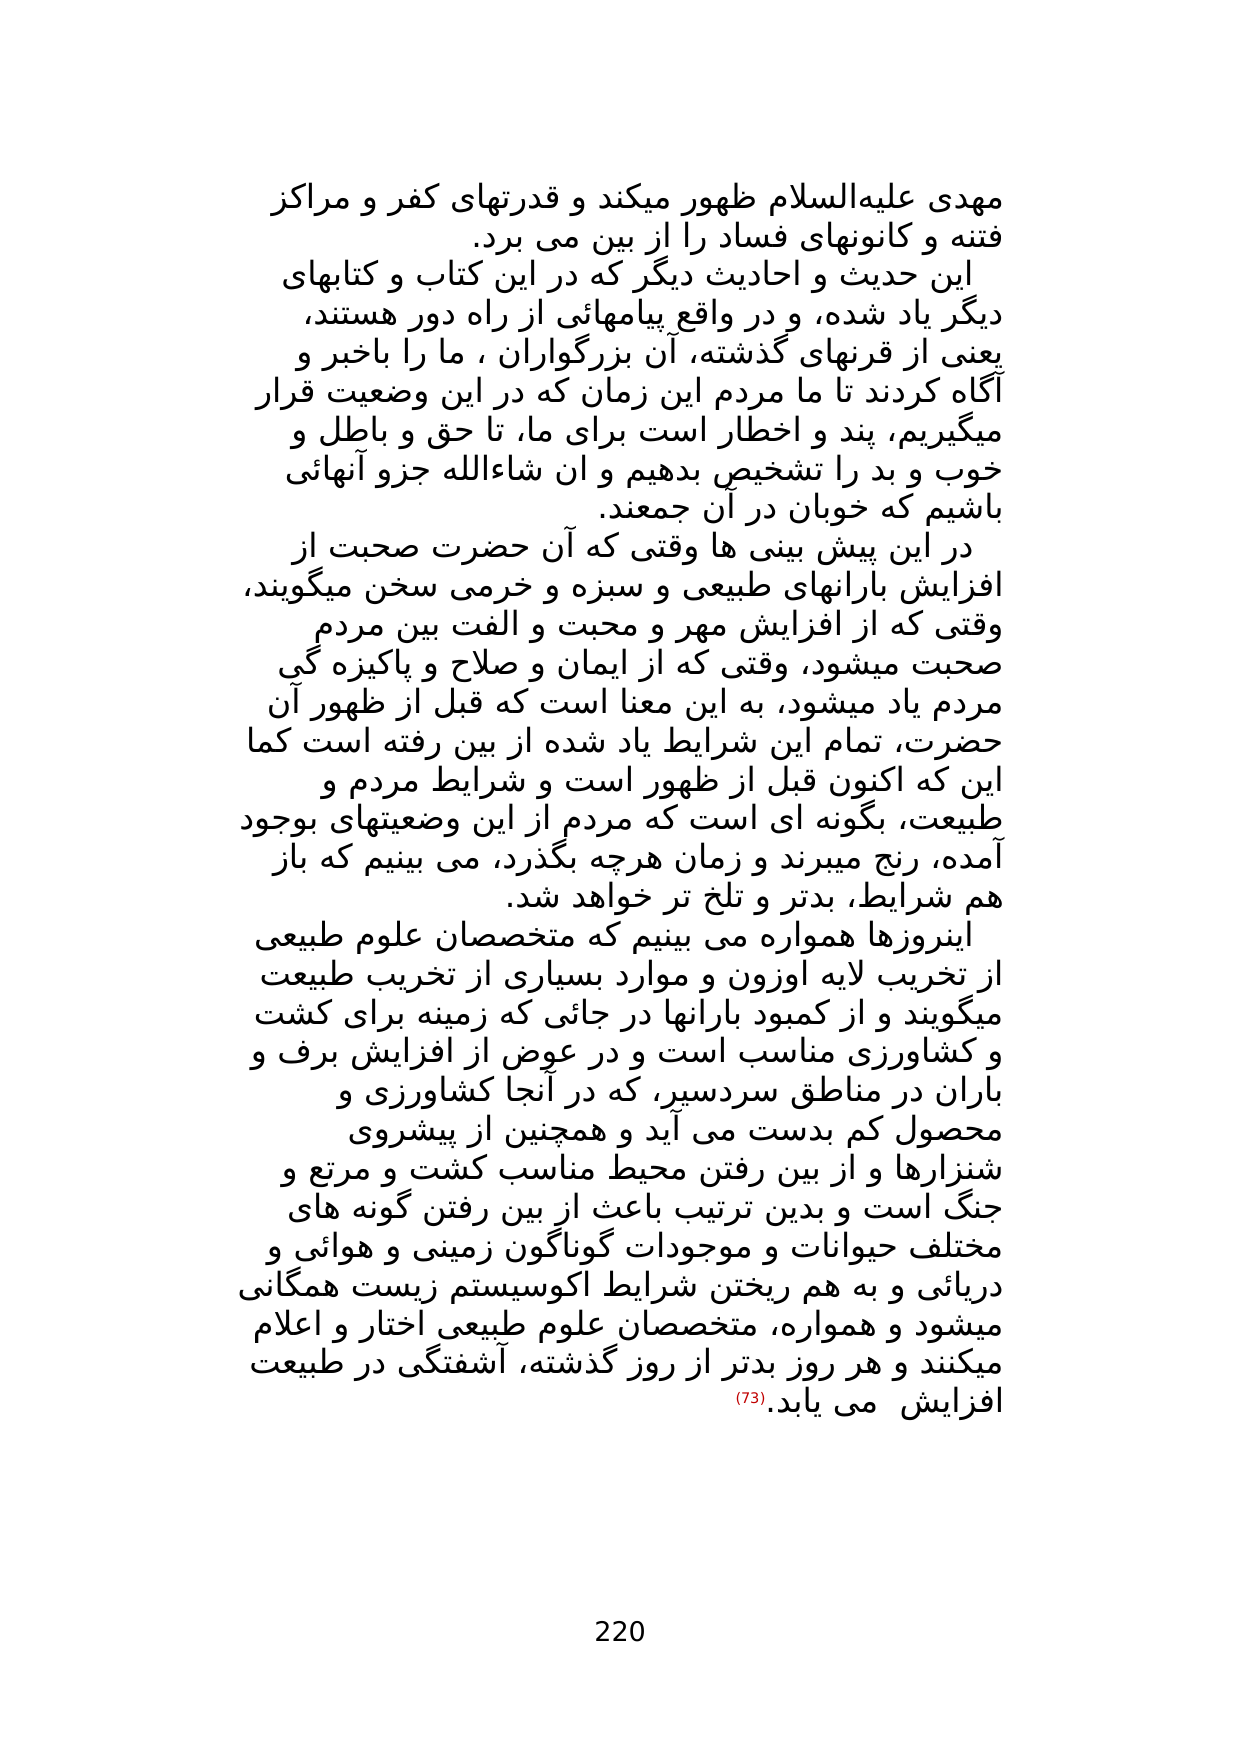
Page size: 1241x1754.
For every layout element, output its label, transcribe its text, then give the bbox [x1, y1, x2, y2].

text اينروزها همواره مى بينيم كه متخصصان علوم طبيعى از تخريب لايه اوزون و موارد بسيارى از تخريب طبيعت ميگويند و از كمبود بارانها در جائى كه زمينه براى كشت و كشاورزى مناسب است و در عوض از افزايش برف و باران در مناطق سردسير، كه در آنجا كشاورزى و محصول كم بدست مى آيد و همچنين از پيشروى شنزارها و از بين رفتن محيط مناسب كشت و مرتع و جنگ است و بدين ترتيب باعث از بين رفتن گونه هاى مختلف حيوانات و موجودات گوناگون زمينى و هوائى و دريائى و به هم ريختن شرايط اكوسيستم زيست همگانى ميشود و همواره، متخصصان علوم طبيعى اختار و اعلام ميكنند و هر روز بدتر از روز گذشته، آشفتگى در طبيعت افزايش ‍ مى يابد.(73) [236, 915, 1004, 1421]
text اين حديث و احاديث ديگر كه در اين كتاب و كتابهاى ديگر ياد شده، و در واقع پيامهائى از راه دور هستند، يعنى از قرنهاى گذشته، آن بزرگواران ، ما را باخبر و آگاه كردند تا ما مردم اين زمان كه در اين وضعيت قرار ميگيريم، پند و اخطار است براى ما، تا حق و باطل و خوب و بد را تشخيص بدهيم و ان شاءالله جزو آنهائى باشيم كه خوبان در آن جمعند. [236, 255, 1004, 527]
text در اين پيش بينى ها وقتى كه آن حضرت صحبت از افزايش بارانهاى طبيعى و سبزه و خرمى سخن ميگويند، وقتى كه از افزايش مهر و محبت و الفت بين مردم صحبت ميشود، وقتى كه از ايمان و صلاح و پاكيزه گى مردم ياد ميشود، به اين معنا است كه قبل از ظهور آن حضرت، تمام اين شرايط ياد شده از بين رفته است كما اين كه اكنون قبل از ظهور است و شرايط مردم و طبيعت، بگونه اى است كه مردم از اين وضعيتهاى بوجود آمده، رنج ميبرند و زمان هرچه بگذرد، مى بينيم كه باز هم شرايط، بدتر و تلخ ‌تر خواهد شد. [236, 527, 1004, 915]
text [236, 177, 1004, 255]
